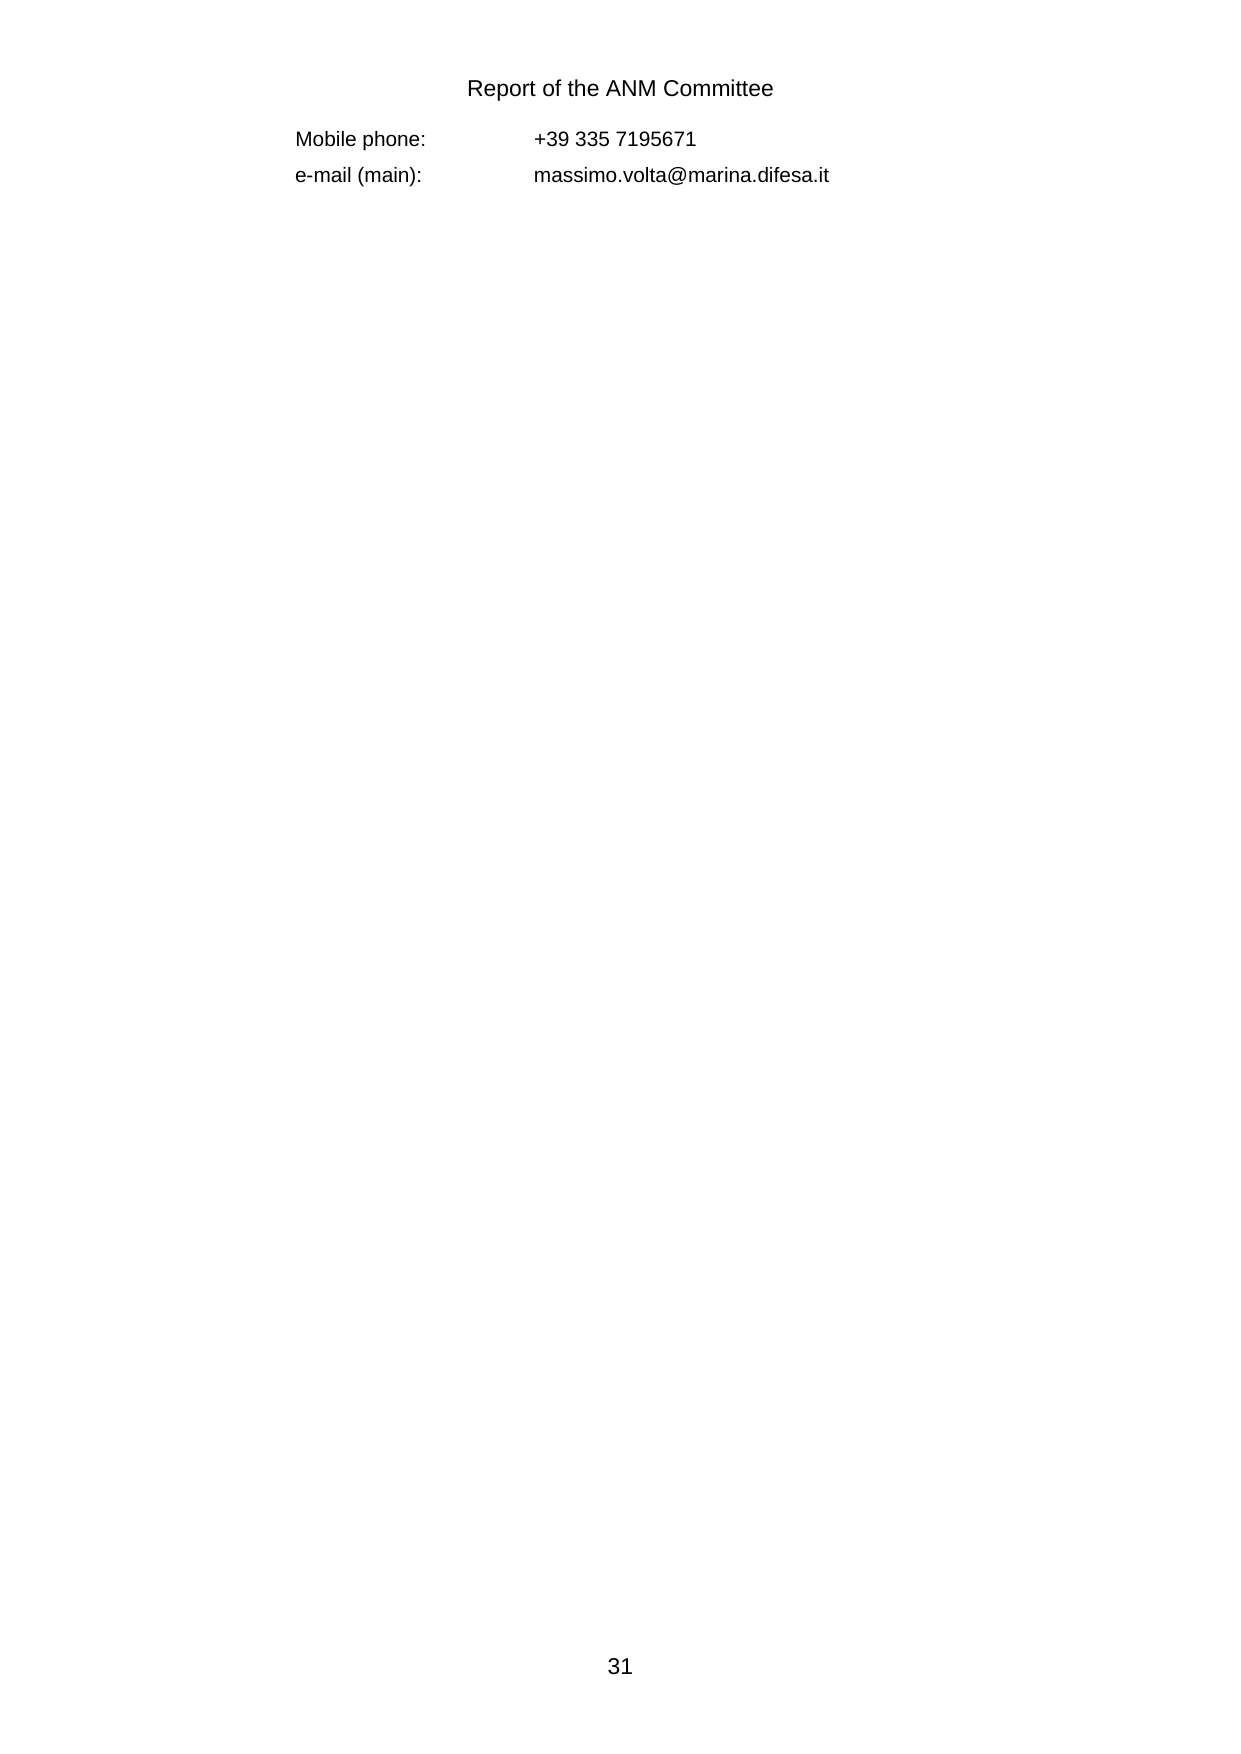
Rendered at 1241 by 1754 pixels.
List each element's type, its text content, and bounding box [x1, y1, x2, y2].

text e-mail (main): massimo.volta@marina.difesa.it [118, 163, 1122, 187]
text Mobile phone: +39 335 7195671 [118, 126, 1122, 150]
